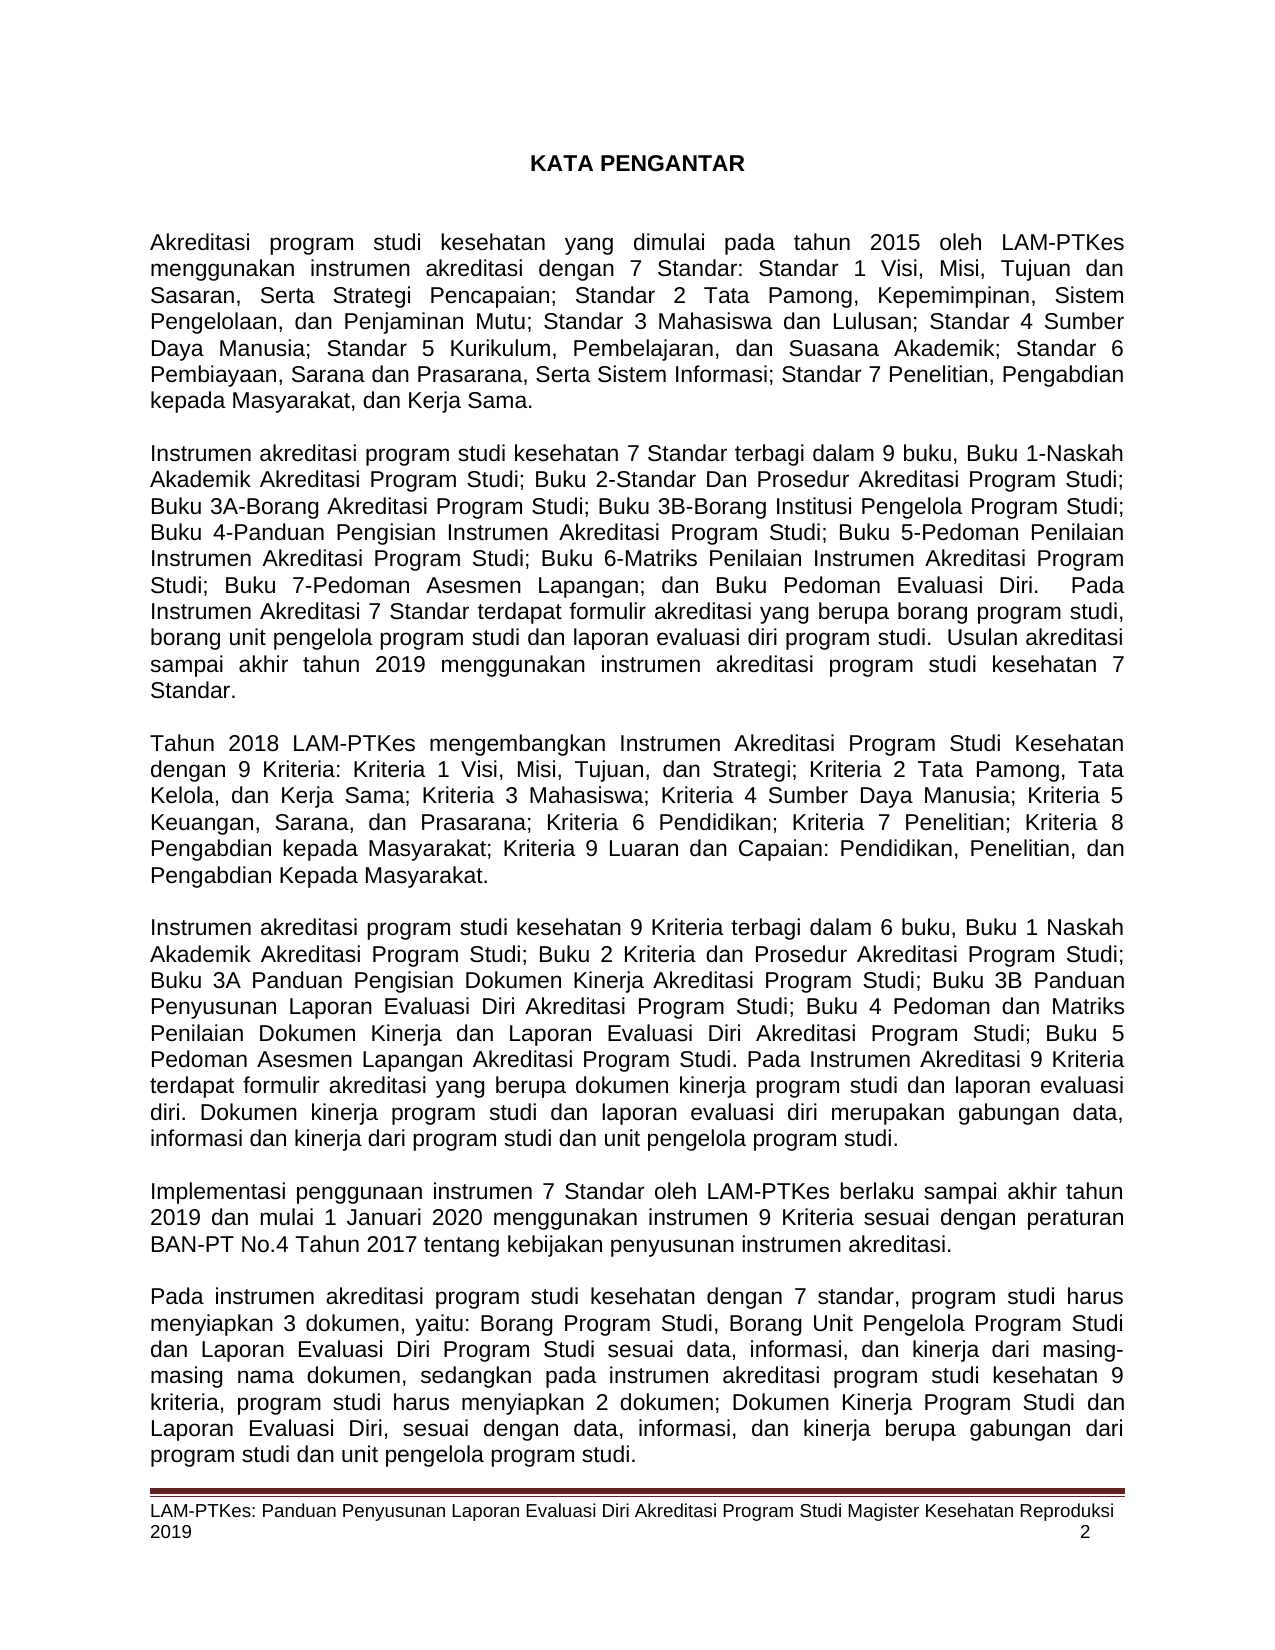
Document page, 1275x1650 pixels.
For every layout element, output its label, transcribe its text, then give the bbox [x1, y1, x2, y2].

text Instrumen akreditasi program studi kesehatan 9 Kriteria terbagi dalam 6 buku, Buku 1 Naskah Akademik Akreditasi Program Studi; Buku 2 Kriteria dan Prosedur Akreditasi Program Studi; Buku 3A Panduan Pengisian Dokumen Kinerja Akreditasi Program Studi; Buku 3B Panduan Penyusunan Laporan Evaluasi Diri Akreditasi Program Studi; Buku 4 Pedoman dan Matriks Penilaian Dokumen Kinerja dan Laporan Evaluasi Diri Akreditasi Program Studi; Buku 5 Pedoman Asesmen Lapangan Akreditasi Program Studi. Pada Instrumen Akreditasi 9 Kriteria terdapat formulir akreditasi yang berupa dokumen kinerja program studi dan laporan evaluasi diri. Dokumen kinerja program studi dan laporan evaluasi diri merupakan gabungan data, informasi dan kinerja dari program studi dan unit pengelola program studi. [150, 914, 1125, 1151]
text Implementasi penggunaan instrumen 7 Standar oleh LAM-PTKes berlaku sampai akhir tahun 2019 dan mulai 1 Januari 2020 menggunakan instrumen 9 Kriteria sesuai dengan peraturan BAN-PT No.4 Tahun 2017 tentang kebijakan penyusunan instrumen akreditasi. [150, 1178, 1125, 1257]
text Tahun 2018 LAM-PTKes mengembangkan Instrumen Akreditasi Program Studi Kesehatan dengan 9 Kriteria: Kriteria 1 Visi, Misi, Tujuan, dan Strategi; Kriteria 2 Tata Pamong, Tata Kelola, dan Kerja Sama; Kriteria 3 Mahasiswa; Kriteria 4 Sumber Daya Manusia; Kriteria 5 Keuangan, Sarana, dan Prasarana; Kriteria 6 Pendidikan; Kriteria 7 Penelitian; Kriteria 8 Pengabdian kepada Masyarakat; Kriteria 9 Luaran dan Capaian: Pendidikan, Penelitian, dan Pengabdian Kepada Masyarakat. [150, 730, 1125, 888]
text Instrumen akreditasi program studi kesehatan 7 Standar terbagi dalam 9 buku, Buku 1-Naskah Akademik Akreditasi Program Studi; Buku 2-Standar Dan Prosedur Akreditasi Program Studi; Buku 3A-Borang Akreditasi Program Studi; Buku 3B-Borang Institusi Pengelola Program Studi; Buku 4-Panduan Pengisian Instrumen Akreditasi Program Studi; Buku 5-Pedoman Penilaian Instrumen Akreditasi Program Studi; Buku 6-Matriks Penilaian Instrumen Akreditasi Program Studi; Buku 7-Pedoman Asesmen Lapangan; dan Buku Pedoman Evaluasi Diri. Pada Instrumen Akreditasi 7 Standar terdapat formulir akreditasi yang berupa borang program studi, borang unit pengelola program studi dan laporan evaluasi diri program studi. Usulan akreditasi sampai akhir tahun 2019 menggunakan instrumen akreditasi program studi kesehatan 7 Standar. [150, 440, 1125, 703]
text Pada instrumen akreditasi program studi kesehatan dengan 7 standar, program studi harus menyiapkan 3 dokumen, yaitu: Borang Program Studi, Borang Unit Pengelola Program Studi dan Laporan Evaluasi Diri Program Studi sesuai data, informasi, dan kinerja dari masing-masing nama dokumen, sedangkan pada instrumen akreditasi program studi kesehatan 9 kriteria, program studi harus menyiapkan 2 dokumen; Dokumen Kinerja Program Studi dan Laporan Evaluasi Diri, sesuai dengan data, informasi, dan kinerja berupa gabungan dari program studi dan unit pengelola program studi. [150, 1283, 1125, 1468]
subtitle KATA PENGANTAR [150, 150, 1125, 176]
text Akreditasi program studi kesehatan yang dimulai pada tahun 2015 oleh LAM-PTKes menggunakan instrumen akreditasi dengan 7 Standar: Standar 1 Visi, Misi, Tujuan dan Sasaran, Serta Strategi Pencapaian; Standar 2 Tata Pamong, Kepemimpinan, Sistem Pengelolaan, dan Penjaminan Mutu; Standar 3 Mahasiswa dan Lulusan; Standar 4 Sumber Daya Manusia; Standar 5 Kurikulum, Pembelajaran, dan Suasana Akademik; Standar 6 Pembiayaan, Sarana dan Prasarana, Serta Sistem Informasi; Standar 7 Penelitian, Pengabdian kepada Masyarakat, dan Kerja Sama. [150, 229, 1125, 413]
